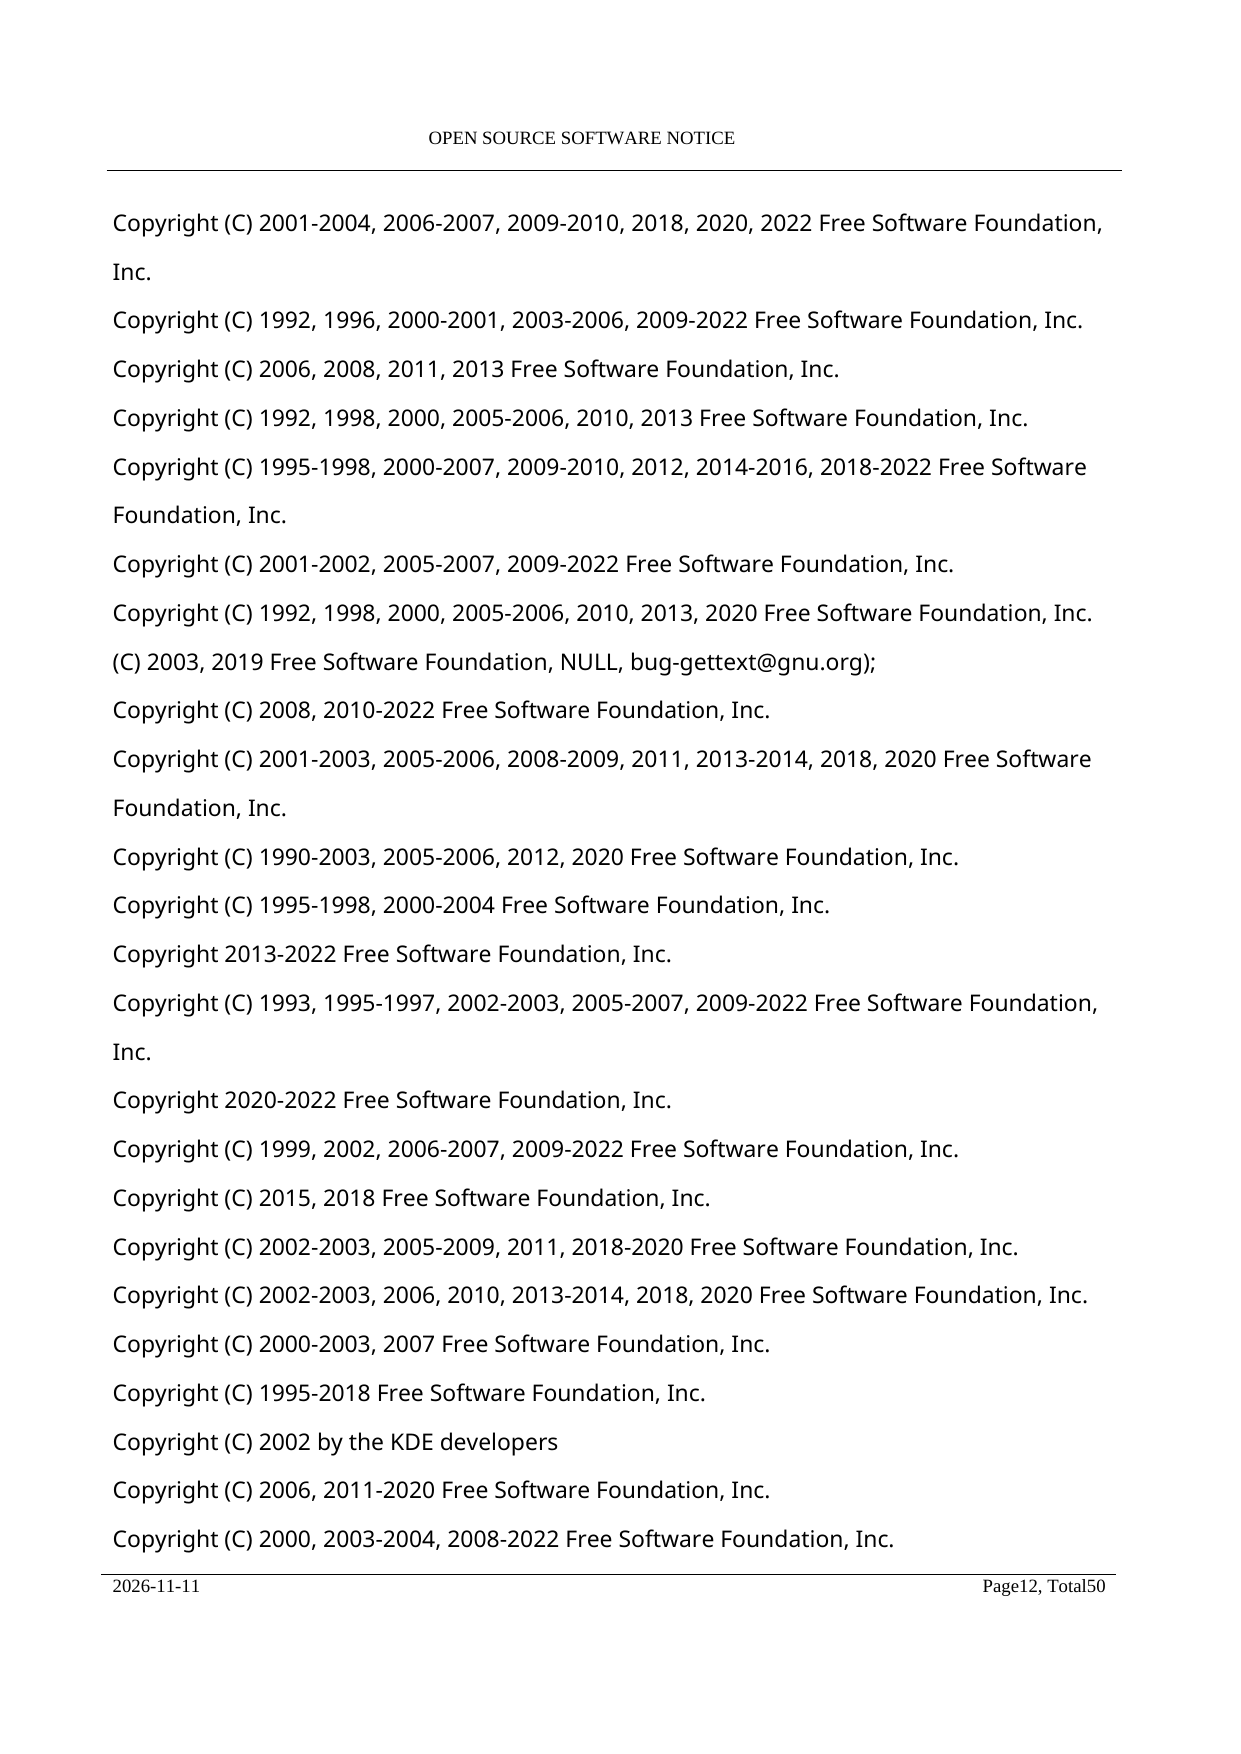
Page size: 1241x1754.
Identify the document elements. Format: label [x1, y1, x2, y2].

text [112, 206, 1128, 1555]
